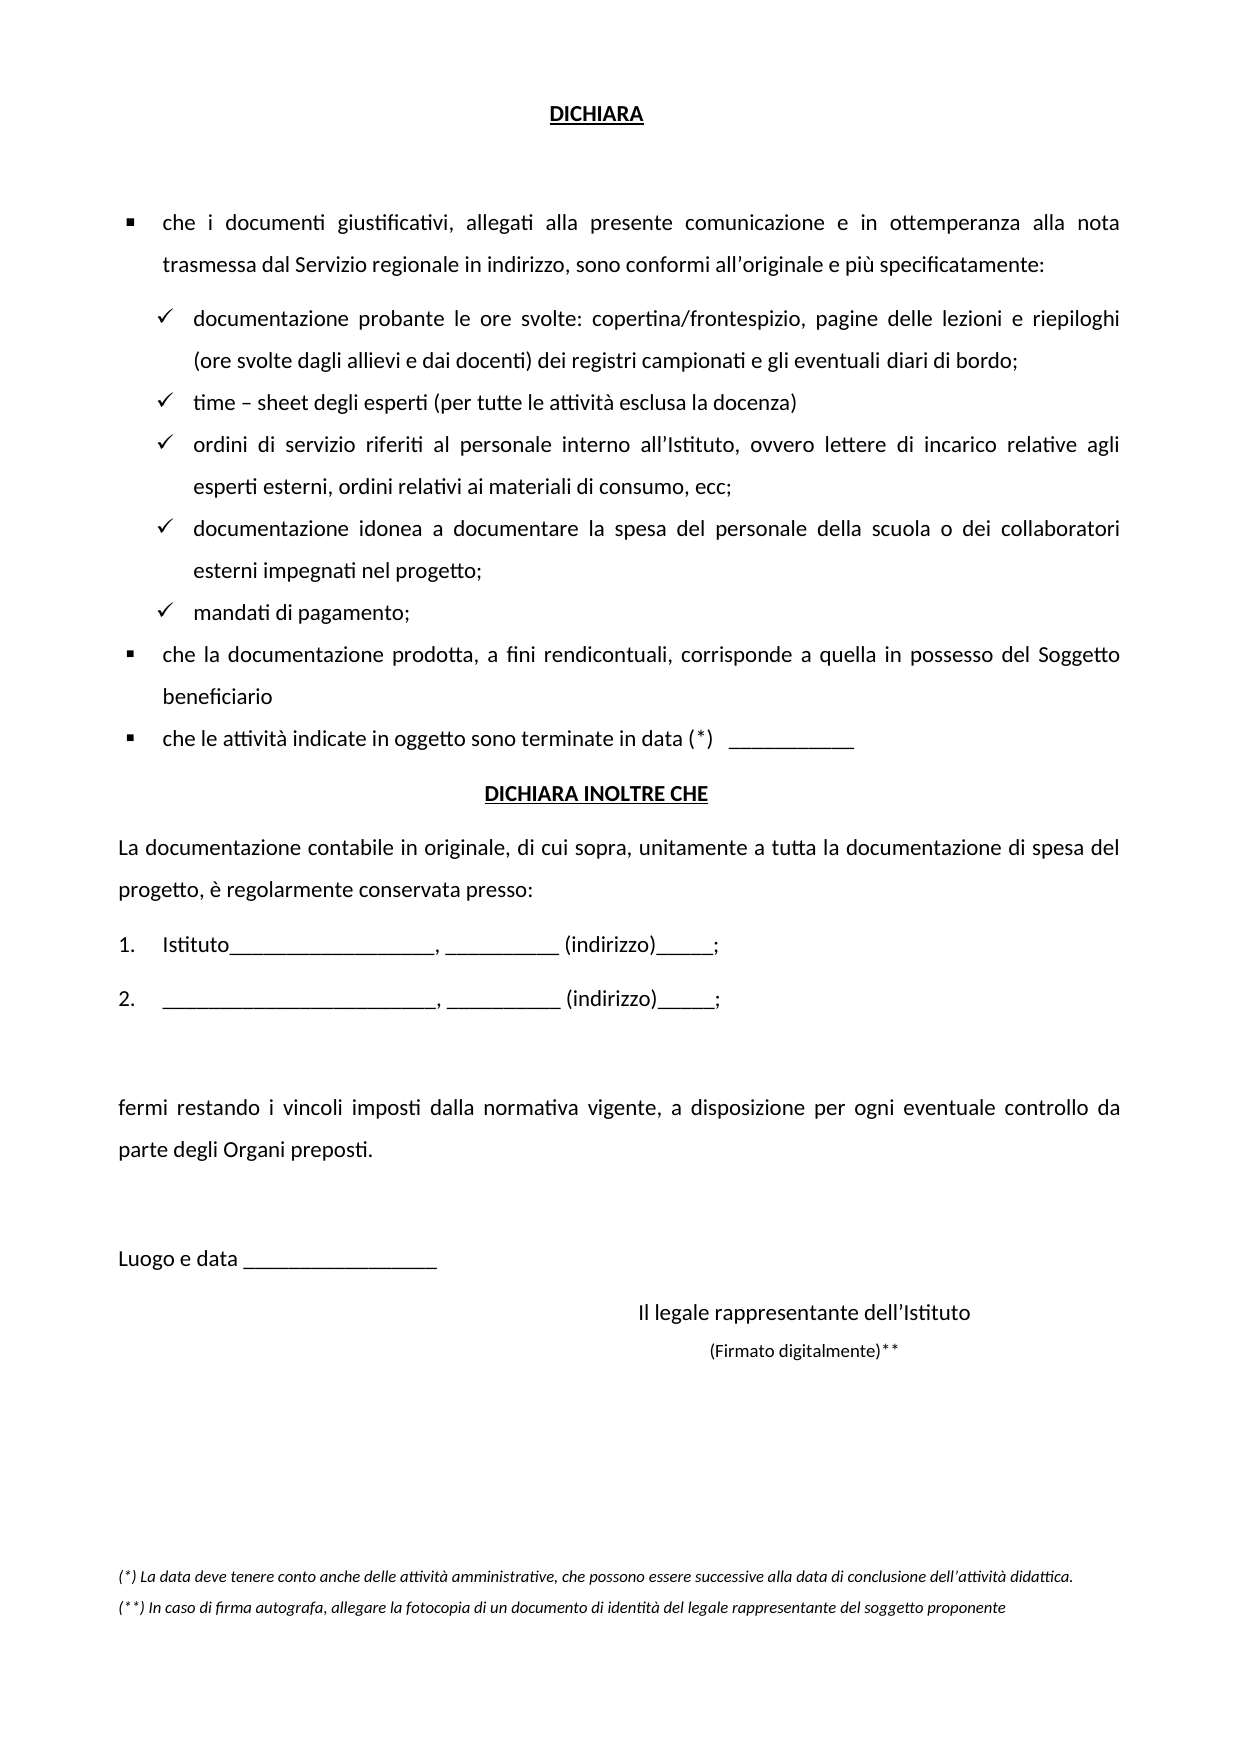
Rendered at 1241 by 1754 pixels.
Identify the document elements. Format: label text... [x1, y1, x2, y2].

list Istituto__________________, __________ (indirizzo)_____; [118, 930, 1074, 958]
list documentazione idonea a documentare la spesa del personale della scuola o dei collaboratori esterni impegnati nel progetto; [156, 514, 1122, 584]
text (**) In caso di firma autografa, allegare la fotocopia di un documento di identità del legale rappresentante del soggetto proponente [118, 1597, 1122, 1617]
list documentazione probante le ore svolte: copertina/frontespizio, pagine delle lezioni e riepiloghi (ore svolte dagli allievi e dai docenti) dei registri campionati e gli eventuali diari di bordo; [156, 304, 1122, 374]
text (*) La data deve tenere conto anche delle attività amministrative, che possono essere successive alla data di conclusione dell’attività didattica. [118, 1567, 1122, 1587]
text fermi restando i vincoli imposti dalla normativa vigente, a disposizione per ogni eventuale controllo da parte degli Organi preposti. [118, 1093, 1122, 1163]
text La documentazione contabile in originale, di cui sopra, unitamente a tutta la documentazione di spesa del progetto, è regolarmente conservata presso: [118, 833, 1122, 903]
text DICHIARA [118, 99, 1074, 127]
list ordini di servizio riferiti al personale interno all’Istituto, ovvero lettere di incarico relative agli esperti esterni, ordini relativi ai materiali di consumo, ecc; [156, 430, 1122, 500]
list time – sheet degli esperti (per tutte le attività esclusa la docenza) [156, 388, 1122, 416]
list ________________________, __________ (indirizzo)_____; [118, 984, 1074, 1012]
text (Firmato digitalmente)** [487, 1339, 1122, 1362]
list mandati di pagamento; [156, 598, 1122, 626]
text Il legale rappresentante dell’Istituto [487, 1298, 1122, 1327]
list che la documentazione prodotta, a fini rendicontuali, corrisponde a quella in possesso del Soggetto beneficiario [125, 640, 1122, 710]
text DICHIARA INOLTRE CHE [118, 779, 1074, 807]
list che le attività indicate in oggetto sono terminate in data (*) ___________ [125, 724, 1122, 752]
list che i documenti giustificativi, allegati alla presente comunicazione e in ottemperanza alla nota trasmessa dal Servizio regionale in indirizzo, sono conformi all’originale e più specificatamente: [125, 208, 1122, 278]
text Luogo e data _________________ [118, 1244, 1122, 1272]
